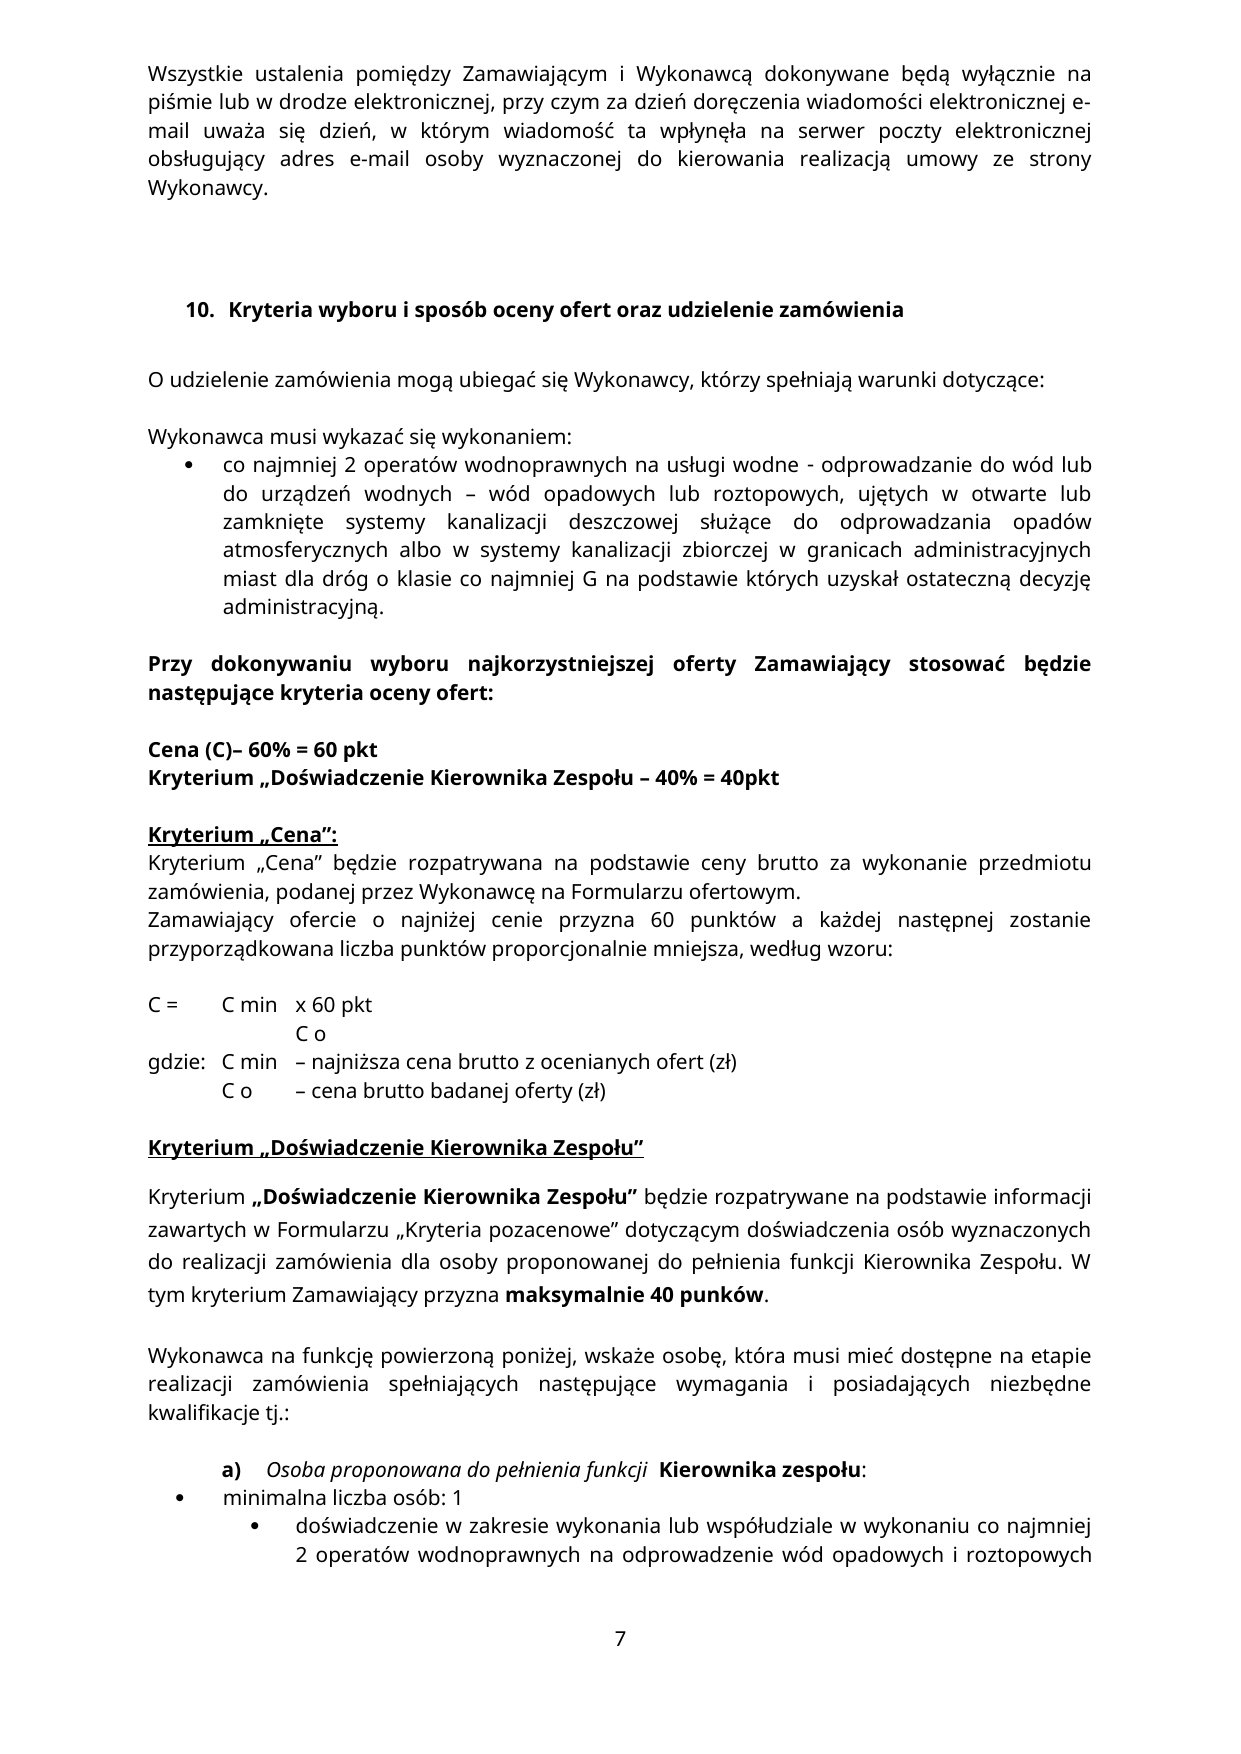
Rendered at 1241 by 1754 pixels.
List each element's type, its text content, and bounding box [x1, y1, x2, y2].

text Zamawiający ofercie o najniżej cenie przyzna 60 punktów a każdej następnej zostanie przyporządkowana liczba punktów proporcjonalnie mniejsza, według wzoru: [148, 905, 1093, 962]
text Kryterium „Cena”: [148, 820, 1093, 848]
list minimalna liczba osób: 1 [148, 1483, 1093, 1512]
text Cena (C)– 60% = 60 pkt [148, 735, 1093, 763]
text Kryterium „Doświadczenie Kierownika Zespołu” będzie rozpatrywane na podstawie informacji zawartych w Formularzu „Kryteria pozacenowe” dotyczącym doświadczenia osób wyznaczonych do realizacji zamówienia dla osoby proponowanej do pełnienia funkcji Kierownika Zespołu. W tym kryterium Zamawiający przyzna maksymalnie 40 punków. [148, 1182, 1093, 1308]
text Wykonawca na funkcję powierzoną poniżej, wskaże osobę, która musi mieć dostępne na etapie realizacji zamówienia spełniających następujące wymagania i posiadających niezbędne kwalifikacje tj.: [148, 1341, 1093, 1426]
text Wszystkie ustalenia pomiędzy Zamawiającym i Wykonawcą dokonywane będą wyłącznie na piśmie lub w drodze elektronicznej, przy czym za dzień doręczenia wiadomości elektronicznej e-mail uważa się dzień, w którym wiadomość ta wpłynęła na serwer poczty elektronicznej obsługujący adres e-mail osoby wyznaczonej do kierowania realizacją umowy ze strony Wykonawcy. [148, 59, 1093, 201]
subtitle Kryteria wyboru i sposób oceny ofert oraz udzielenie zamówienia [185, 296, 1093, 324]
text C o [148, 1019, 1093, 1047]
list co najmniej 2 operatów wodnoprawnych na usługi wodne - odprowadzanie do wód lub do urządzeń wodnych – wód opadowych lub roztopowych, ujętych w otwarte lub zamknięte systemy kanalizacji deszczowej służące do odprowadzania opadów atmosferycznych albo w systemy kanalizacji zbiorczej w granicach administracyjnych miast dla dróg o klasie co najmniej G na podstawie których uzyskał ostateczną decyzję administracyjną. [185, 450, 1093, 621]
text O udzielenie zamówienia mogą ubiegać się Wykonawcy, którzy spełniają warunki dotyczące: [148, 365, 1093, 393]
text Kryterium „Cena” będzie rozpatrywana na podstawie ceny brutto za wykonanie przedmiotu zamówienia, podanej przez Wykonawcę na Formularzu ofertowym. [148, 848, 1093, 905]
text Wykonawca musi wykazać się wykonaniem: [148, 422, 1093, 450]
text C = C min x 60 pkt [148, 991, 1093, 1019]
text Kryterium „Doświadczenie Kierownika Zespołu – 40% = 40pkt [148, 763, 1093, 792]
text Przy dokonywaniu wyboru najkorzystniejszej oferty Zamawiający stosować będzie następujące kryteria oceny ofert: [148, 649, 1093, 706]
list Osoba proponowana do pełnienia funkcji Kierownika zespołu: [221, 1455, 1093, 1483]
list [251, 1512, 1093, 1568]
text gdzie: C min – najniższa cena brutto z ocenianych ofert (zł) [148, 1047, 1093, 1076]
text C o – cena brutto badanej oferty (zł) [148, 1076, 1093, 1104]
text Kryterium „Doświadczenie Kierownika Zespołu” [148, 1133, 1093, 1161]
